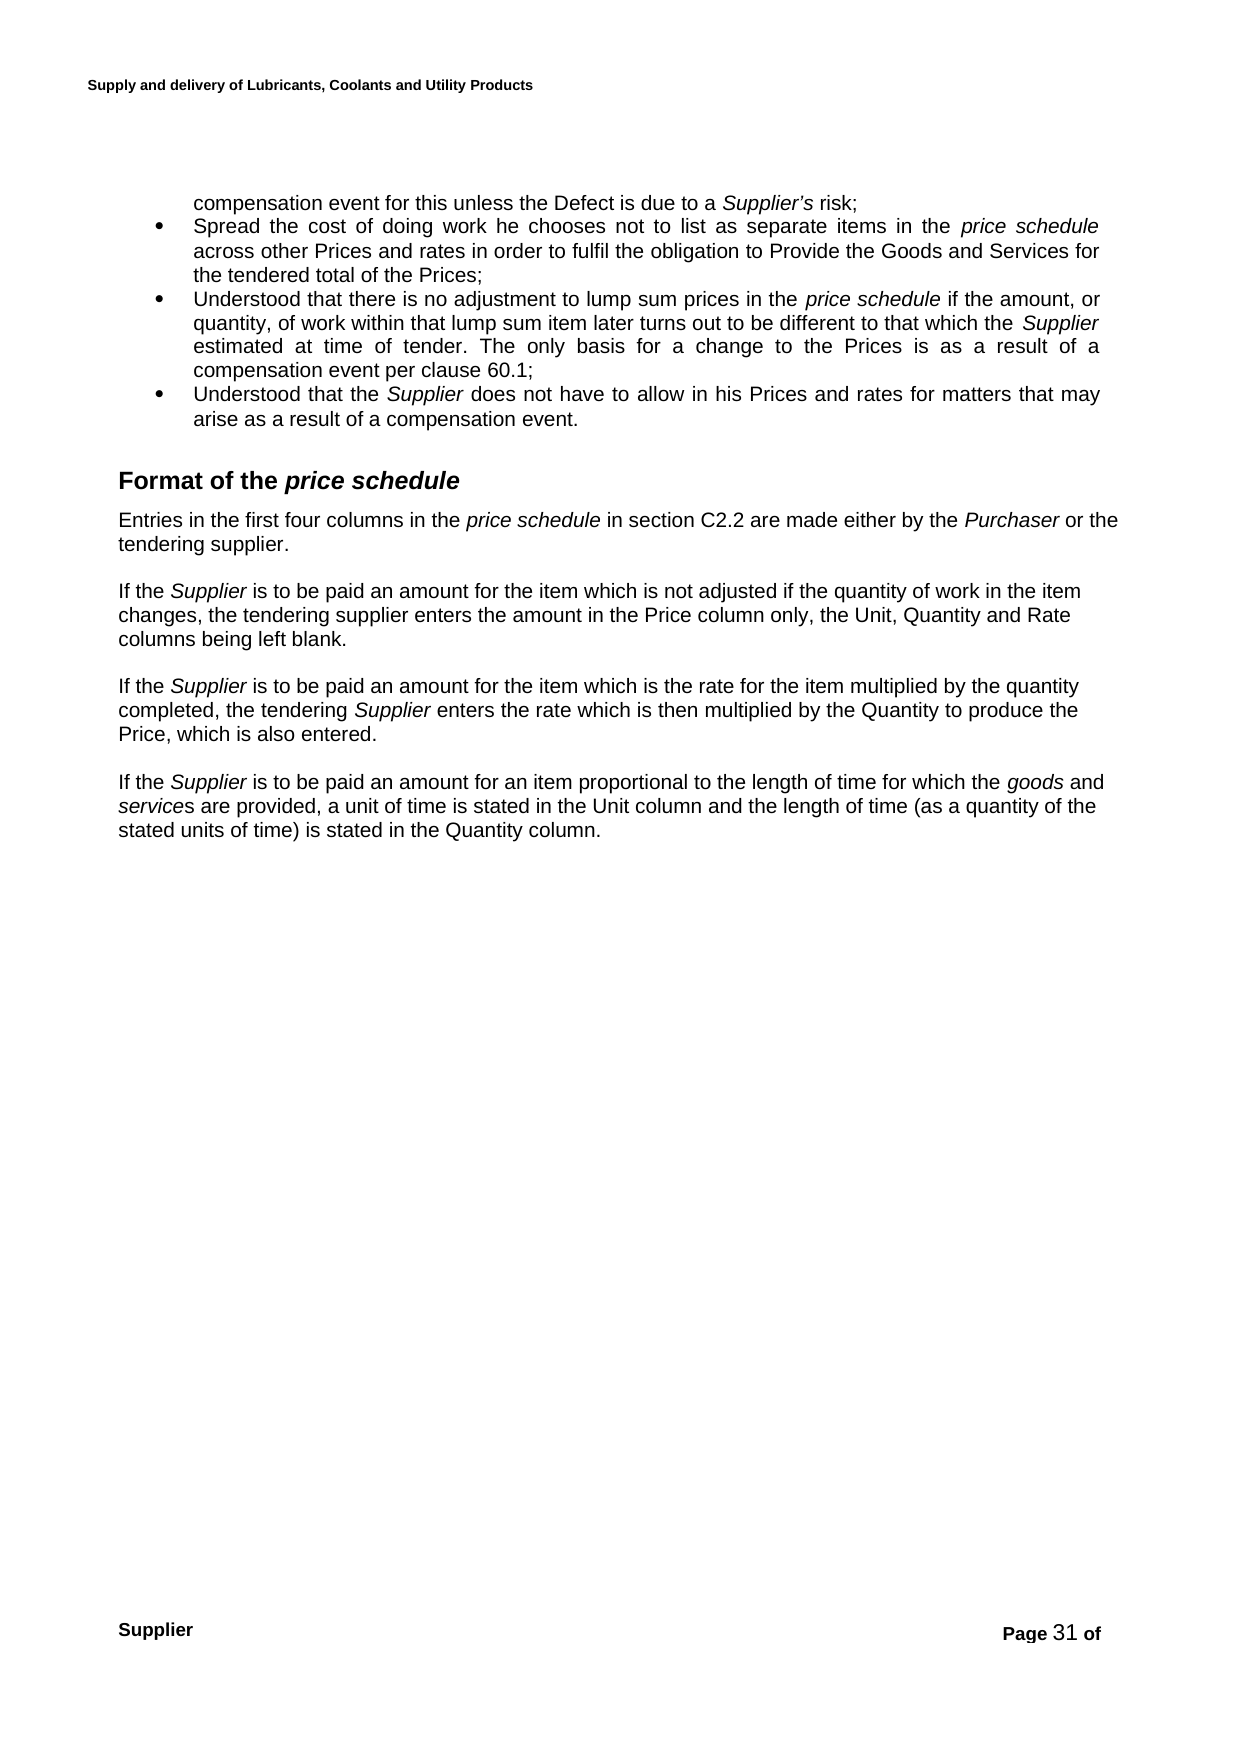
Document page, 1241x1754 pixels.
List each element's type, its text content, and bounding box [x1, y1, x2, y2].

text If the Supplier is to be paid an amount for an item proportional to the length of time for which the goods and services are provided, a unit of time is stated in the Unit column and the length of time (as a quantity of the stated units of time) is stated in the Quantity column. [118, 770, 1106, 842]
list Understood that the Supplier does not have to allow in his Prices and rates for matters that may arise as a result of a compensation event. [156, 382, 1101, 430]
text compensation event for this unless the Defect is due to a Supplier’s risk; [193, 190, 1148, 214]
text Format of the price schedule [118, 466, 1148, 495]
text If the Supplier is to be paid an amount for the item which is not adjusted if the quantity of work in the item changes, the tendering supplier enters the amount in the Price column only, the Unit, Quantity and Rate columns being left blank. [118, 579, 1084, 651]
list Understood that there is no adjustment to lump sum prices in the price schedule if the amount, or quantity, of work within that lump sum item later turns out to be different to that which the Supplier estimated at time of tender. The only basis for a change to the Prices is as a result of a compensation event per clause 60.1; [156, 286, 1101, 382]
list Spread the cost of doing work he chooses not to list as separate items in the price schedule across other Prices and rates in order to fulfil the obligation to Provide the Goods and Services for the tendered total of the Prices; [156, 214, 1101, 286]
text Entries in the first four columns in the price schedule in section C2.2 are made either by the Purchaser or the tendering supplier. [118, 507, 1120, 555]
text If the Supplier is to be paid an amount for the item which is the rate for the item multiplied by the quantity completed, the tendering Supplier enters the rate which is then multiplied by the Quantity to produce the Price, which is also entered. [118, 674, 1080, 746]
